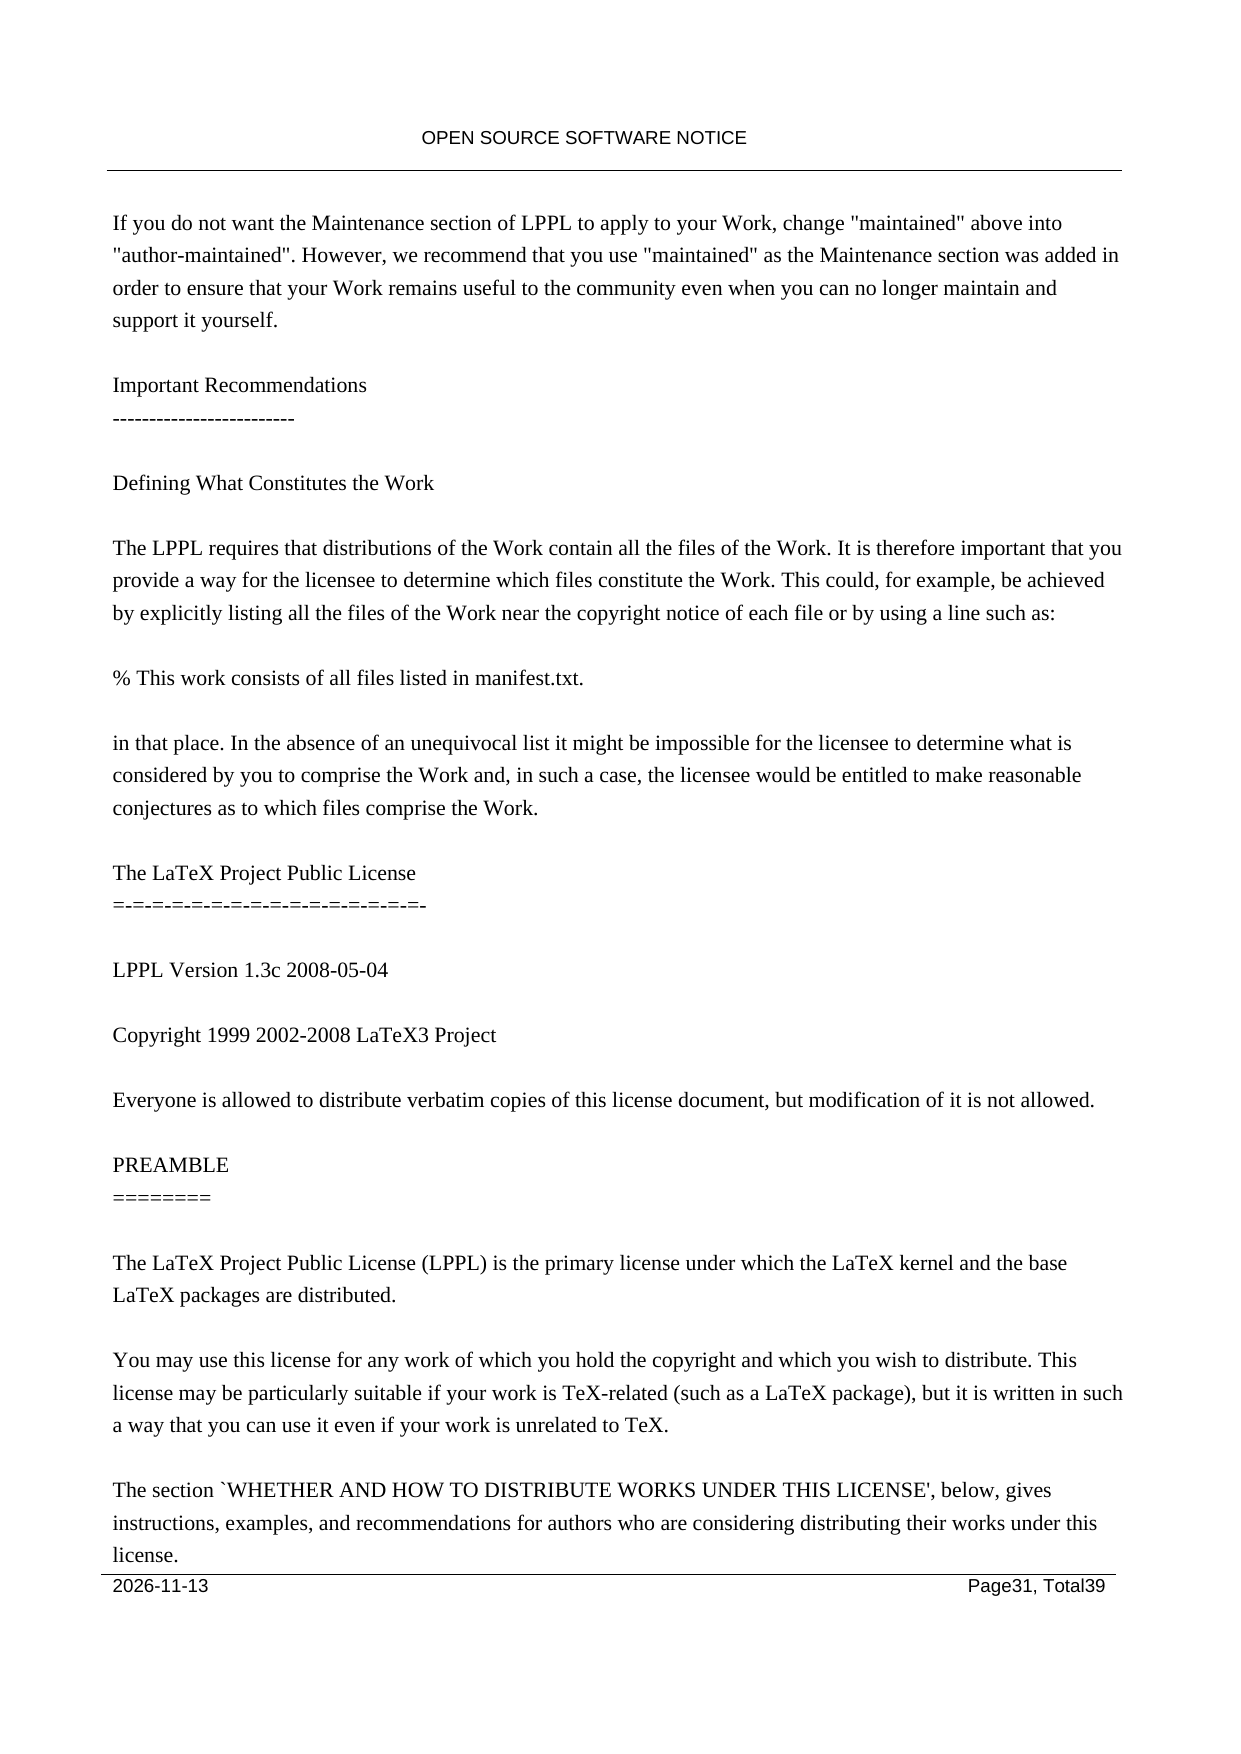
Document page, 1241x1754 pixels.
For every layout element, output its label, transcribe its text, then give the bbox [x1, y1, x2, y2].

text Important Recommendations [112, 369, 1128, 401]
text =-=-=-=-=-=-=-=-=-=-=-=-=-=-=-=- [112, 889, 1128, 921]
text Everyone is allowed to distribute verbatim copies of this license document, but modification of it is not allowed. [112, 1084, 1128, 1116]
text You may use this license for any work of which you hold the copyright and which you wish to distribute. This license may be particularly suitable if your work is TeX-related (such as a LaTeX package), but it is written in such a way that you can use it even if your work is unrelated to TeX. [112, 1344, 1128, 1441]
text The LPPL requires that distributions of the Work contain all the files of the Work. It is therefore important that you provide a way for the licensee to determine which files constitute the Work. This could, for example, be achieved by explicitly listing all the files of the Work near the copyright notice of each file or by using a line such as: [112, 531, 1128, 629]
text LPPL Version 1.3c 2008-05-04 [112, 954, 1128, 986]
text The section `WHETHER AND HOW TO DISTRIBUTE WORKS UNDER THIS LICENSE', below, gives instructions, examples, and recommendations for authors who are considering distributing their works under this license. [112, 1474, 1128, 1571]
text ======== [112, 1181, 1128, 1214]
text in that place. In the absence of an unequivocal list it might be impossible for the licensee to determine what is considered by you to comprise the Work and, in such a case, the licensee would be entitled to make reasonable conjectures as to which files comprise the Work. The LaTeX Project Public License [112, 726, 1128, 889]
text Defining What Constitutes the Work [112, 466, 1128, 499]
text Copyright 1999 2002-2008 LaTeX3 Project [112, 1019, 1128, 1051]
text % This work consists of all files listed in manifest.txt. [112, 661, 1128, 694]
text If you do not want the Maintenance section of LPPL to apply to your Work, change "maintained" above into "author-maintained". However, we recommend that you use "maintained" as the Maintenance section was added in order to ensure that your Work remains useful to the community even when you can no longer maintain and support it yourself. [112, 206, 1128, 336]
text ------------------------- [112, 401, 1128, 434]
text The LaTeX Project Public License (LPPL) is the primary license under which the LaTeX kernel and the base LaTeX packages are distributed. [112, 1246, 1128, 1311]
text PREAMBLE [112, 1149, 1128, 1181]
